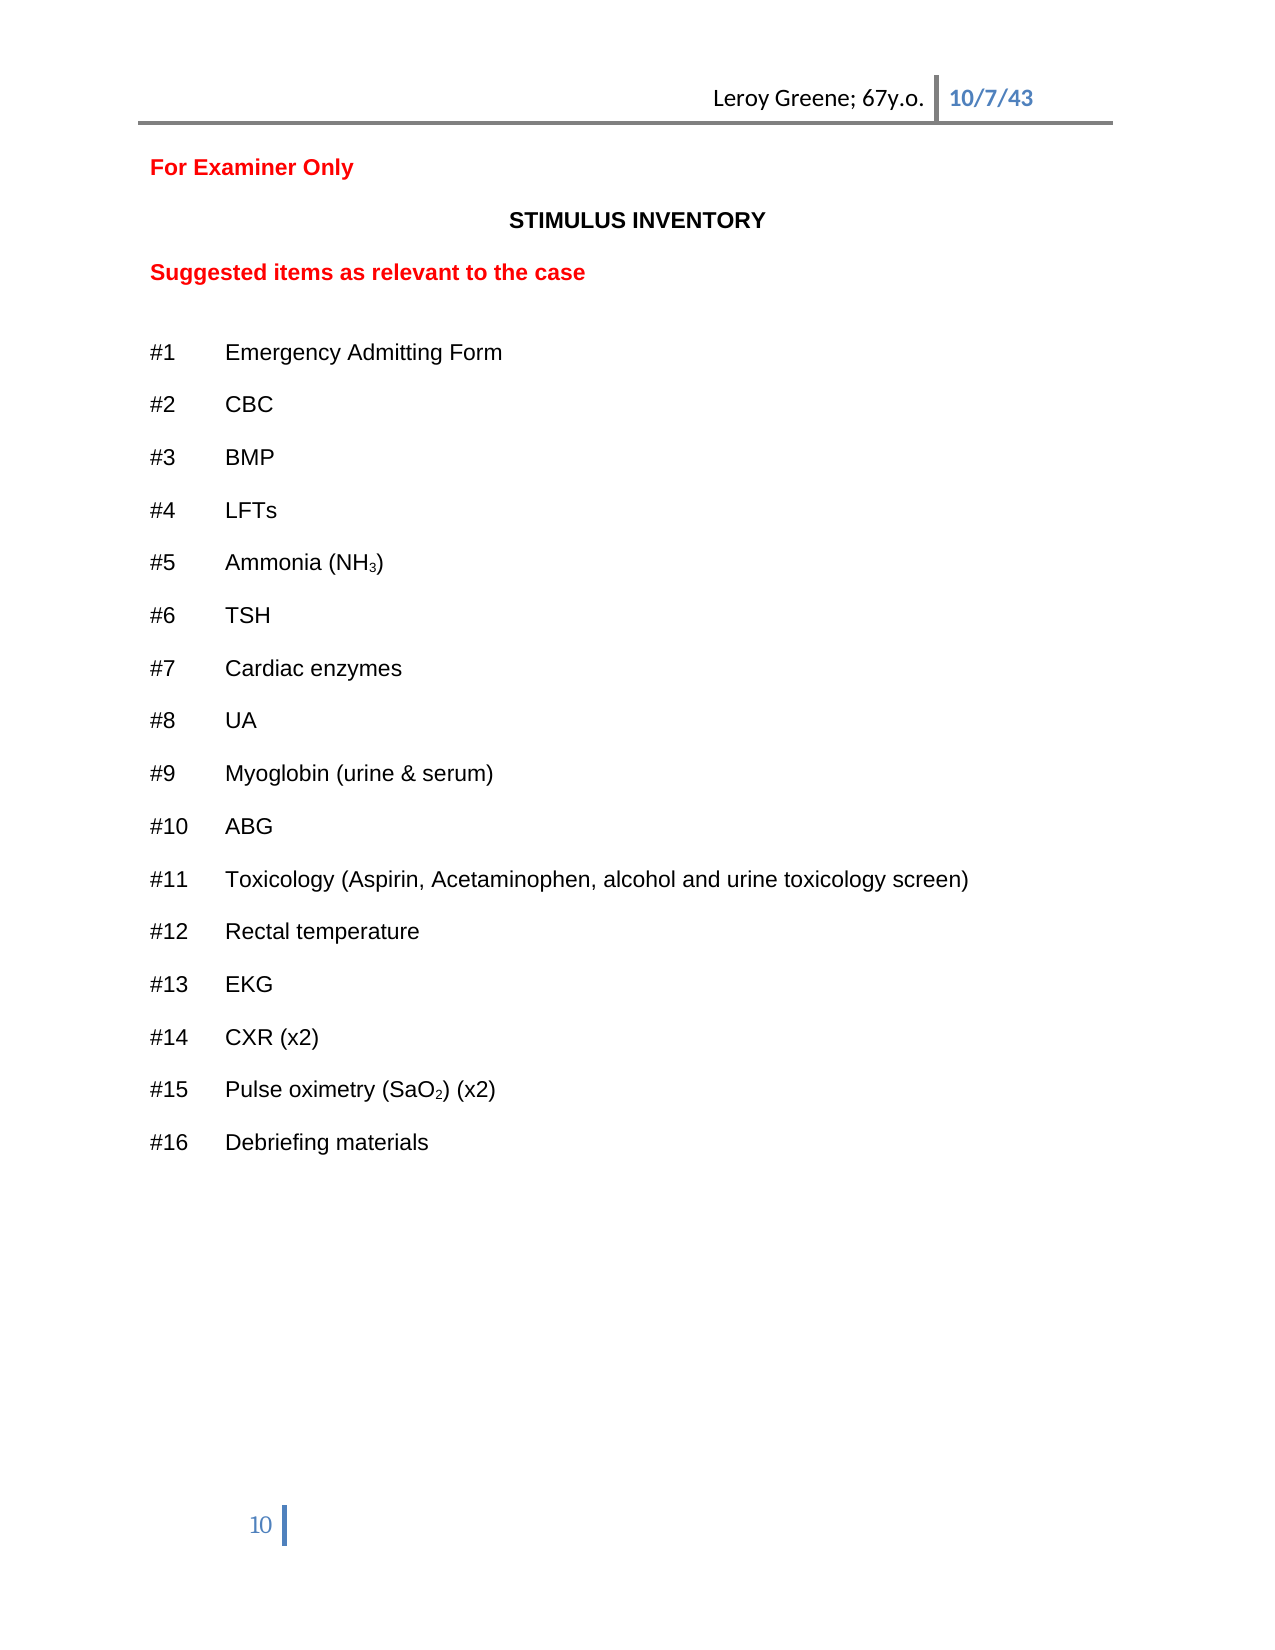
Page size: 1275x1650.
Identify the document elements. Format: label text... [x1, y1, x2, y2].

text #16 Debriefing materials [150, 1129, 1125, 1155]
text #7 Cardiac enzymes [150, 655, 1125, 681]
text #10 ABG [150, 813, 1125, 839]
text #15 Pulse oximetry (SaO2) (x2) [150, 1076, 1125, 1103]
text #4 LFTs [150, 497, 1125, 523]
text #11 Toxicology (Aspirin, Acetaminophen, alcohol and urine toxicology screen) [150, 866, 1125, 892]
text #1 Emergency Admitting Form [150, 338, 1125, 365]
text #8 UA [150, 707, 1125, 734]
text #13 EKG [150, 971, 1125, 997]
text #12 Rectal temperature [150, 918, 1125, 944]
text #14 CXR (x2) [150, 1024, 1125, 1050]
text #6 TSH [150, 602, 1125, 628]
text STIMULUS INVENTORY [150, 207, 1125, 233]
text #2 CBC [150, 391, 1125, 417]
text Suggested items as relevant to the case [150, 259, 1125, 286]
text #9 Myoglobin (urine & serum) [150, 760, 1125, 786]
text For Examiner Only [150, 154, 1125, 180]
text #5 Ammonia (NH3) [150, 549, 1125, 576]
text #3 BMP [150, 444, 1125, 470]
